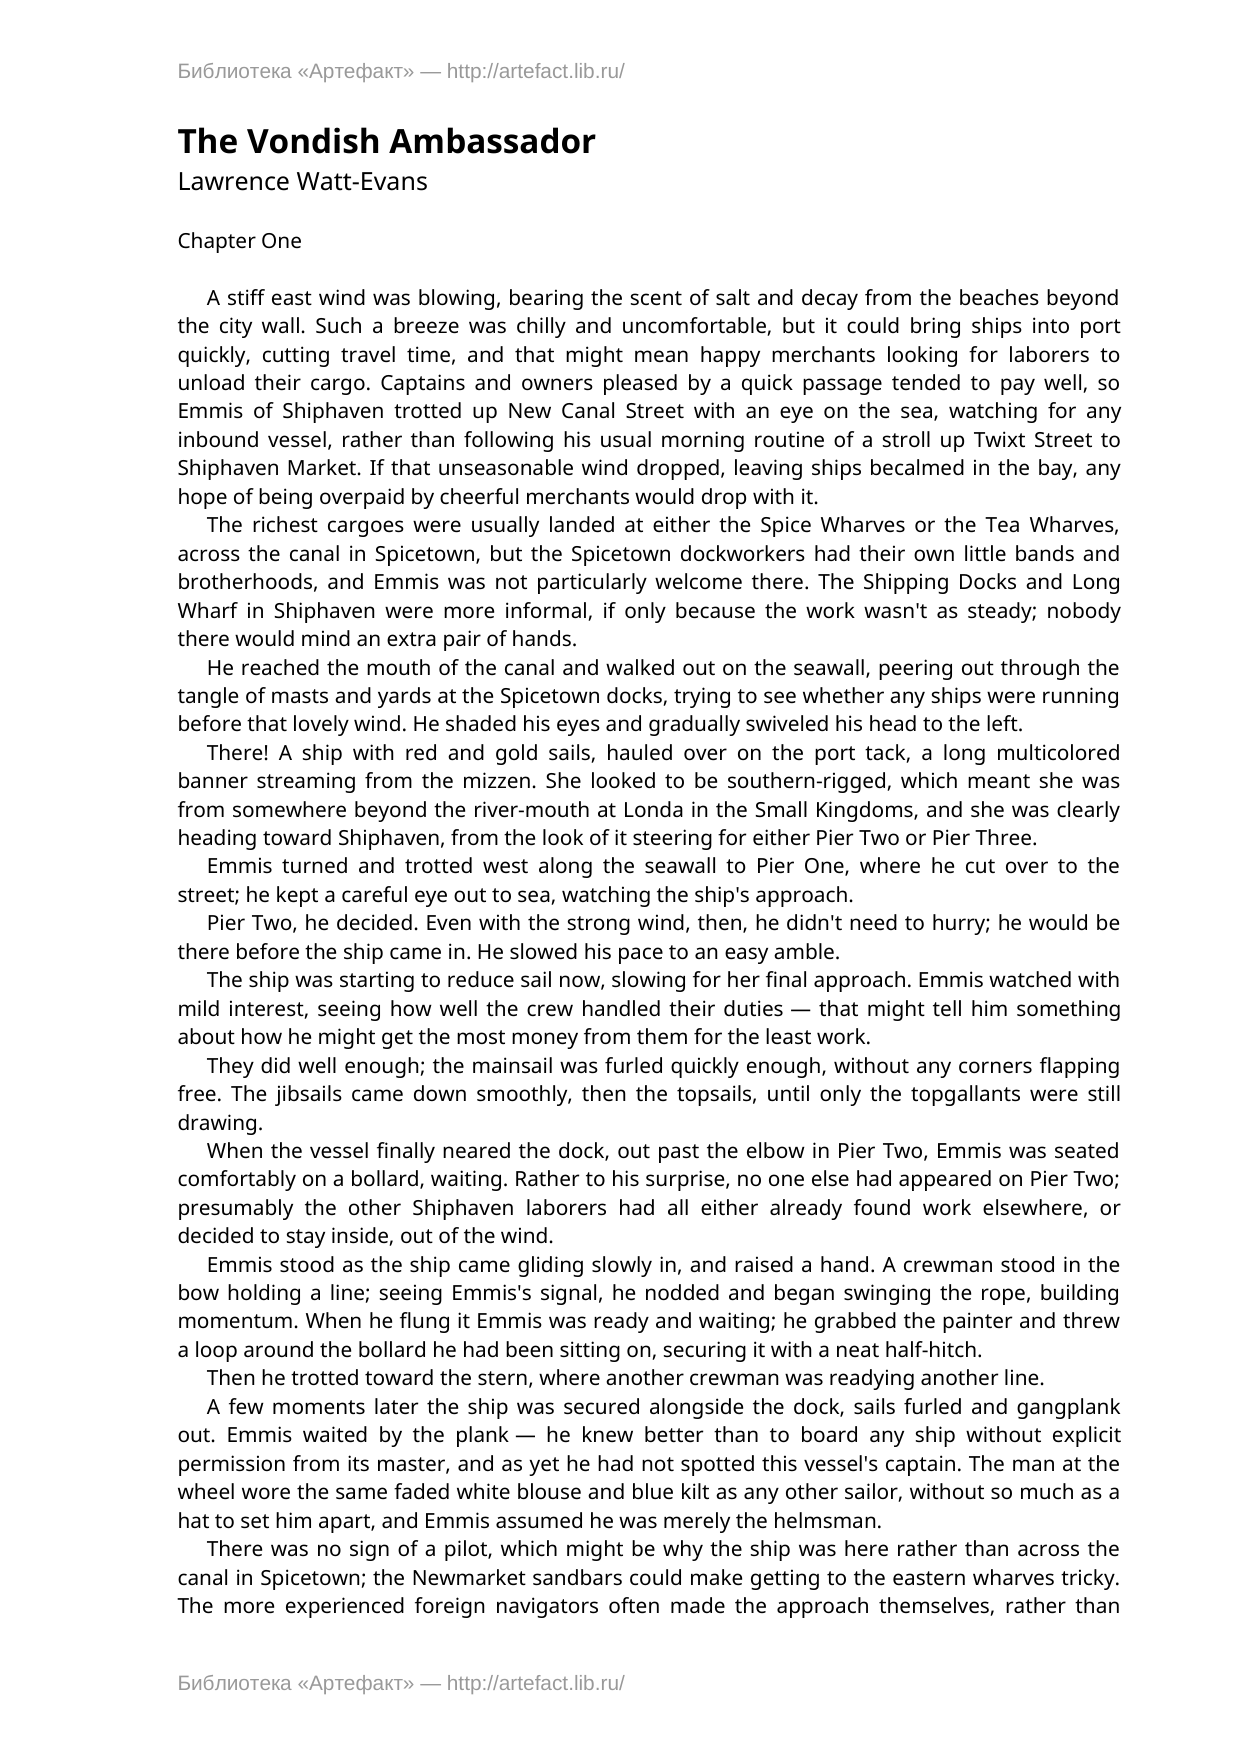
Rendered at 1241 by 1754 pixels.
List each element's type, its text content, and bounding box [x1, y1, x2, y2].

text When the vessel finally neared the dock, out past the elbow in Pier Two, Emmis was seated comfortably on a bollard, waiting. Rather to his surprise, no one else had appeared on Pier Two; presumably the other Shiphaven laborers had all either already found work elsewhere, or decided to stay inside, out of the wind. [177, 1136, 1122, 1250]
text A stiff east wind was blowing, bearing the scent of salt and decay from the beaches beyond the city wall. Such a breeze was chilly and uncomfortable, but it could bring ships into port quickly, cutting travel time, and that might mean happy merchants looking for laborers to unload their cargo. Captains and owners pleased by a quick passage tended to pay well, so Emmis of Shiphaven trotted up New Canal Street with an eye on the sea, watching for any inbound vessel, rather than following his usual morning routine of a stroll up Twixt Street to Shiphaven Market. If that unseasonable wind dropped, leaving ships becalmed in the bay, any hope of being overpaid by cheerful merchants would drop with it. [177, 283, 1122, 510]
text Then he trotted toward the stern, where another crewman was readying another line. [177, 1363, 1122, 1392]
text There! A ship with red and gold sails, hauled over on the port tack, a long multicolored banner streaming from the mizzen. She looked to be southern-rigged, which meant she was from somewhere beyond the river-mouth at Londa in the Small Kingdoms, and she was clearly heading toward Shiphaven, from the look of it steering for either Pier Two or Pier Three. [177, 738, 1122, 852]
text The Vondish Ambassador [177, 118, 1122, 163]
text He reached the mouth of the canal and walked out on the seawall, peering out through the tangle of masts and yards at the Spicetown docks, trying to see whether any ships were running before that lovely wind. He shaded his eyes and gradually swiveled his head to the left. [177, 653, 1122, 738]
text Pier Two, he decided. Even with the strong wind, then, he didn't need to hurry; he would be there before the ship came in. He slowed his pace to an easy amble. [177, 908, 1122, 965]
subtitle Chapter One [177, 226, 1122, 254]
text A few moments later the ship was secured alongside the dock, sails furled and gangplank out. Emmis waited by the plank — he knew better than to board any ship without explicit permission from its master, and as yet he had not spotted this vessel's captain. The man at the wheel wore the same faded white blouse and blue kilt as any other sailor, without so much as a hat to set him apart, and Emmis assumed he was merely the helmsman. [177, 1392, 1122, 1534]
text Emmis stood as the ship came gliding slowly in, and raised a hand. A crewman stood in the bow holding a line; seeing Emmis's signal, he nodded and began swinging the rope, building momentum. When he flung it Emmis was ready and waiting; he grabbed the painter and threw a loop around the bollard he had been sitting on, securing it with a neat half-hitch. [177, 1250, 1122, 1363]
text Lawrence Watt-Evans [177, 163, 1122, 198]
text The richest cargoes were usually landed at either the Spice Wharves or the Tea Wharves, across the canal in Spicetown, but the Spicetown dockworkers had their own little bands and brotherhoods, and Emmis was not particularly welcome there. The Shipping Docks and Long Wharf in Shiphaven were more informal, if only because the work wasn't as steady; nobody there would mind an extra pair of hands. [177, 510, 1122, 653]
text They did well enough; the mainsail was furled quickly enough, without any corners flapping free. The jibsails came down smoothly, then the topsails, until only the topgallants were still drawing. [177, 1051, 1122, 1136]
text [177, 1534, 1122, 1619]
text The ship was starting to reduce sail now, slowing for her final approach. Emmis watched with mild interest, seeing how well the crew handled their duties — that might tell him something about how he might get the most money from them for the least work. [177, 965, 1122, 1051]
text Emmis turned and trotted west along the seawall to Pier One, where he cut over to the street; he kept a careful eye out to sea, watching the ship's approach. [177, 852, 1122, 908]
